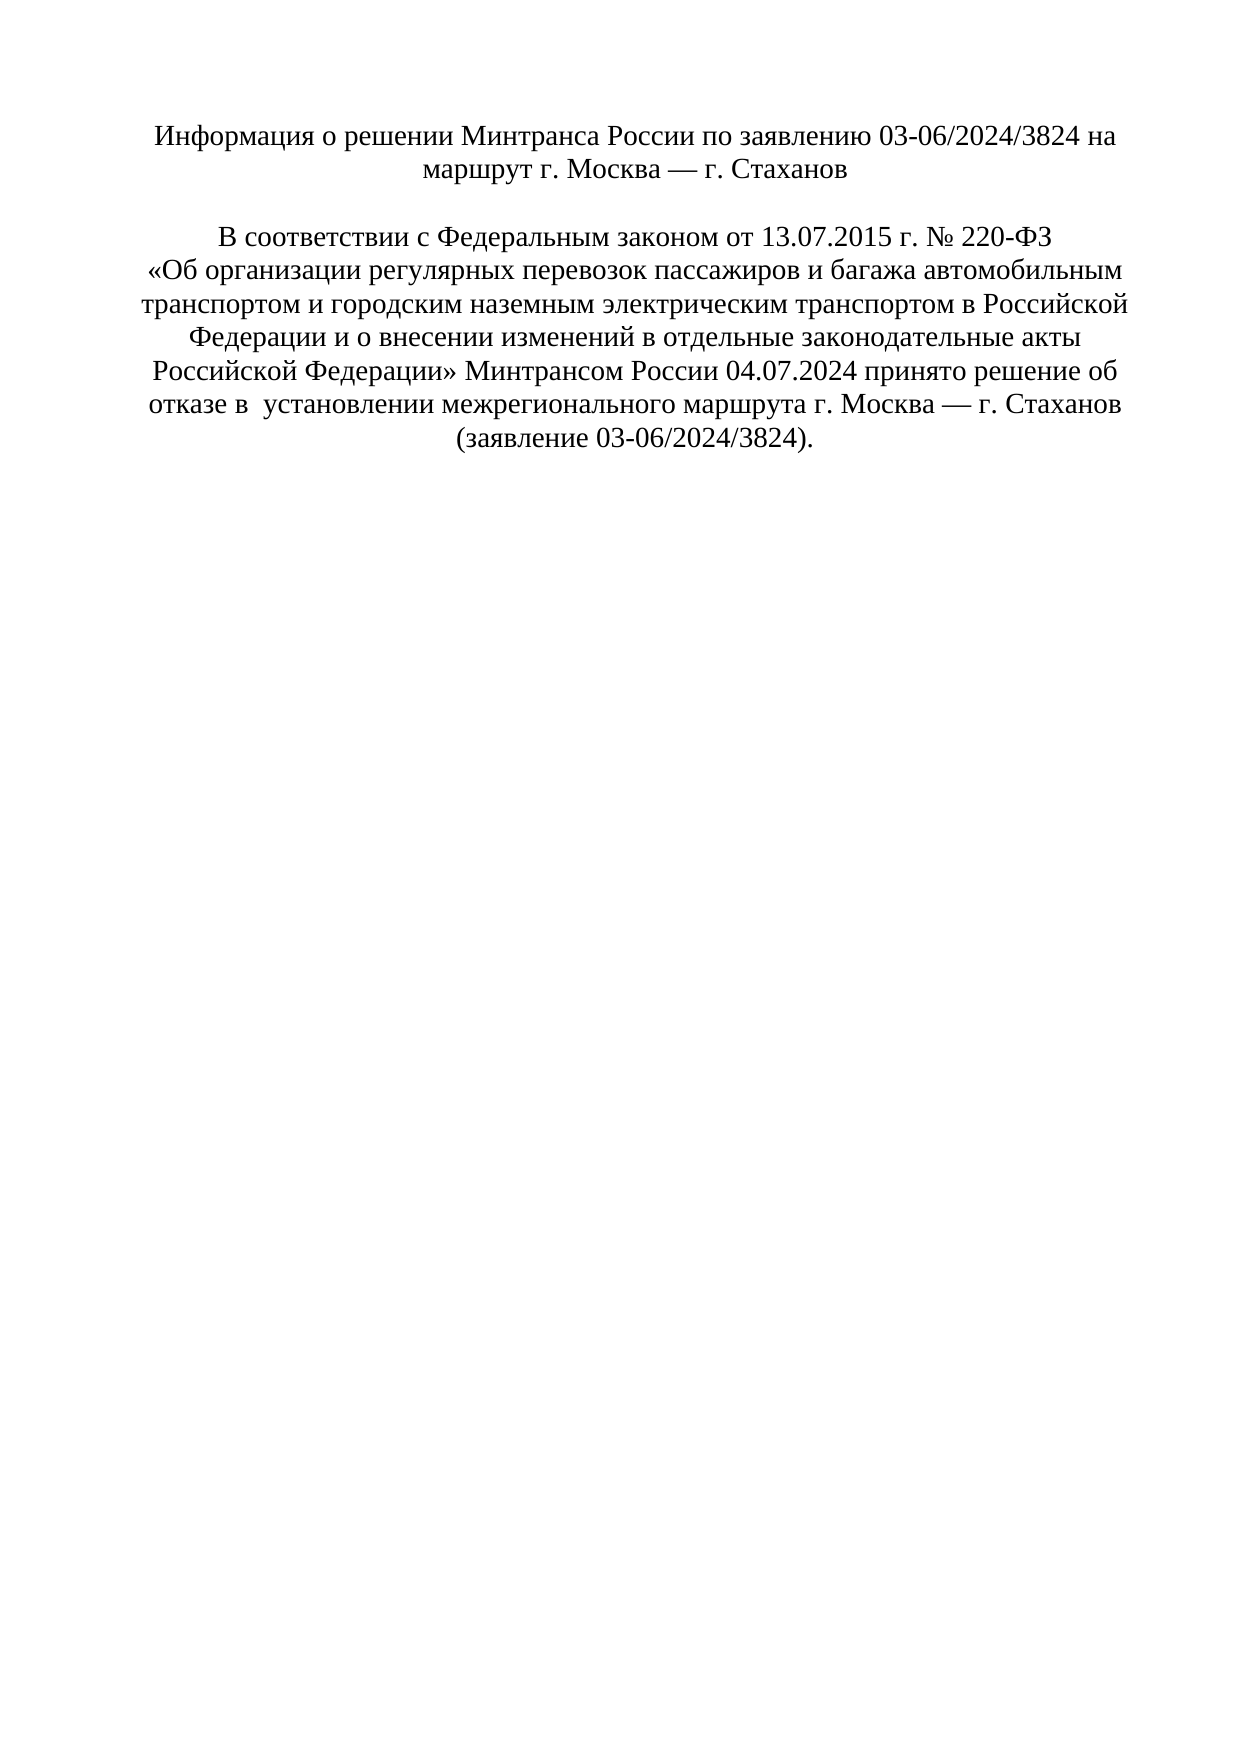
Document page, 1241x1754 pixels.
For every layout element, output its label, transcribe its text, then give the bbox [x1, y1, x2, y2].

text Информация о решении Минтранса России по заявлению 03-06/2024/3824 на маршрут г. Москва — г. Стаханов [118, 118, 1152, 185]
text В соответствии с Федеральным законом от 13.07.2015 г. № 220-ФЗ «Об организации регулярных перевозок пассажиров и багажа автомобильным транспортом и городским наземным электрическим транспортом в Российской Федерации и о внесении изменений в отдельные законодательные акты Российской Федерации» Минтрансом России 04.07.2024 принято решение об отказе в установлении межрегионального маршрута г. Москва — г. Стаханов (заявление 03-06/2024/3824). [118, 219, 1152, 453]
